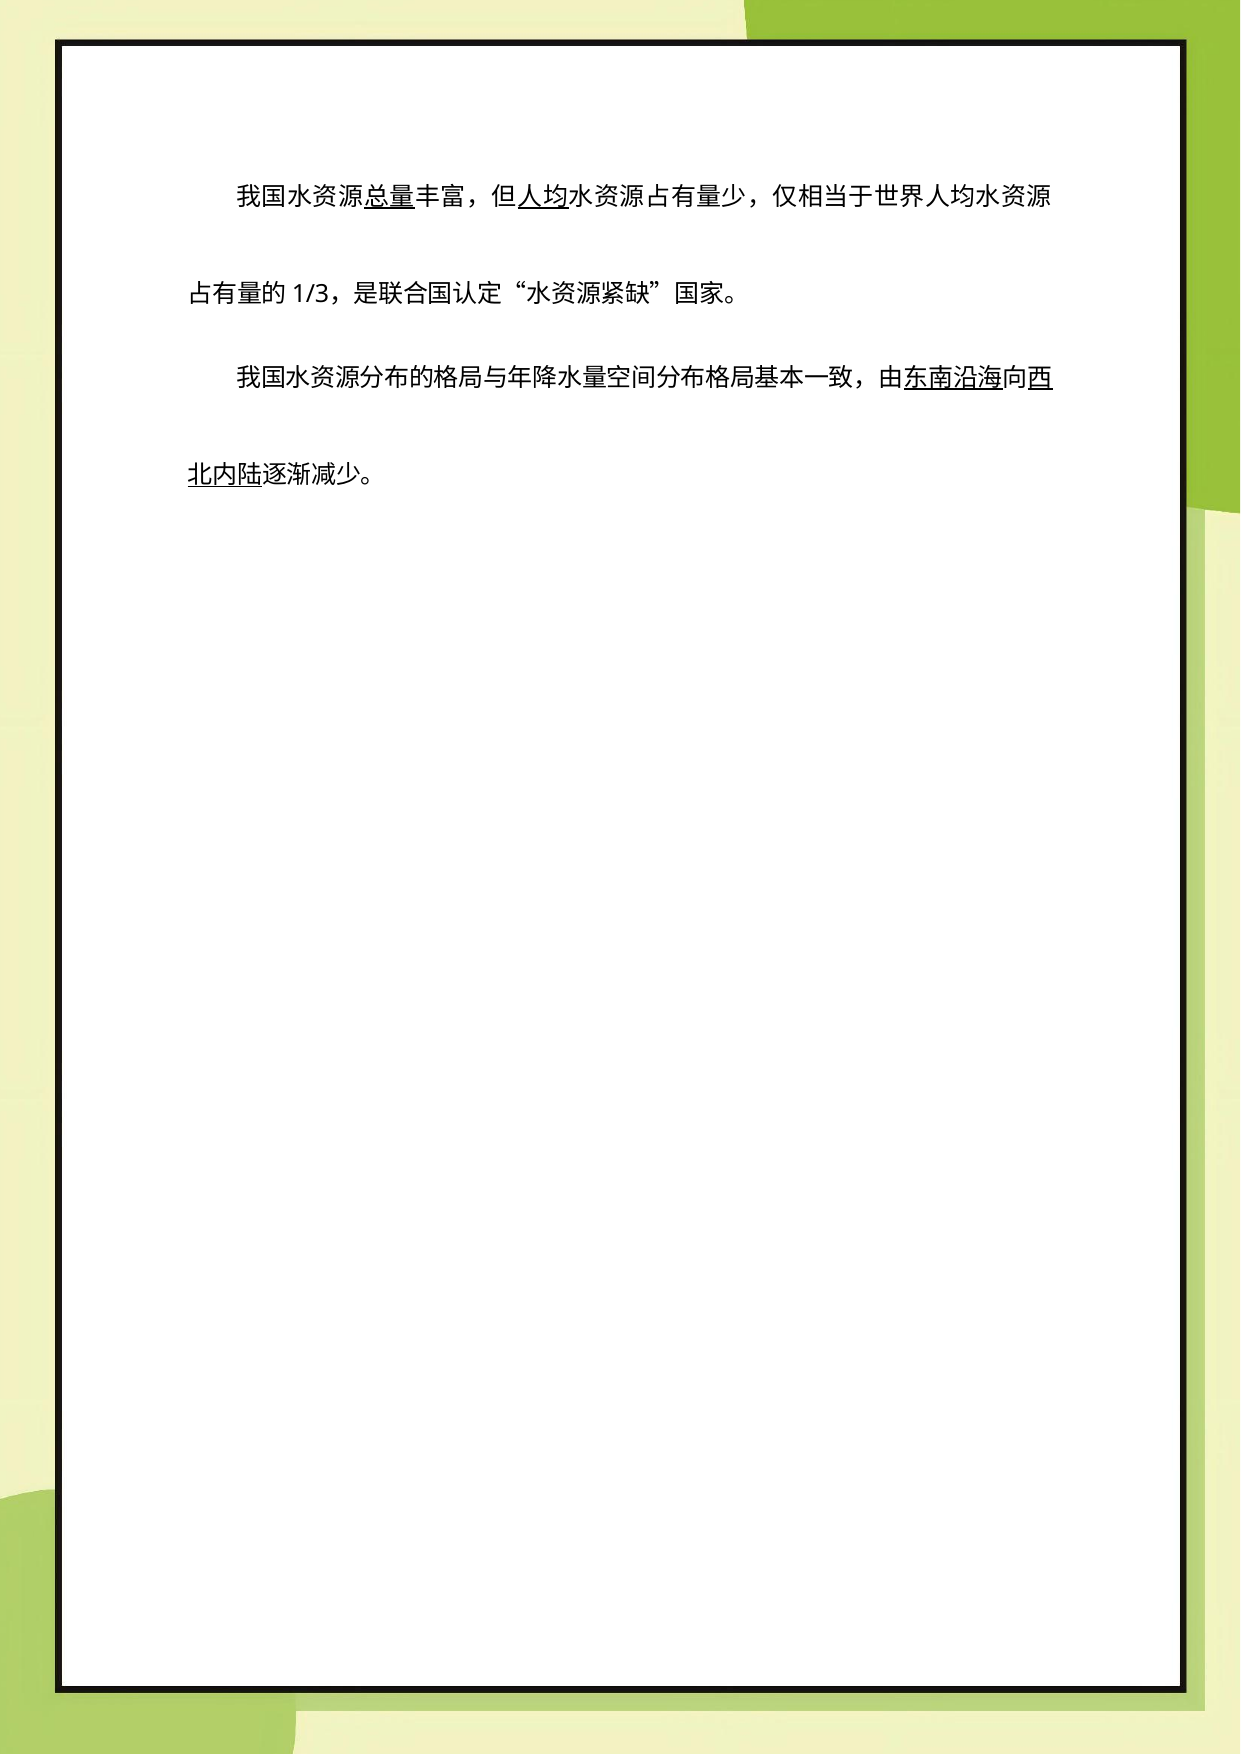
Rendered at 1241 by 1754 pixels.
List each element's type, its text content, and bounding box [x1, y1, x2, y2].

picture [0, 0, 1241, 1754]
text 我国水资源总量丰富，但人均水资源占有量少，仅相当于世界人均水资源占有量的1/3，是联合国认定“水资源紧缺”国家。 [187, 162, 1053, 324]
text 我国水资源分布的格局与年降水量空间分布格局基本一致，由东南沿海向西北内陆逐渐减少。 [187, 343, 1053, 505]
